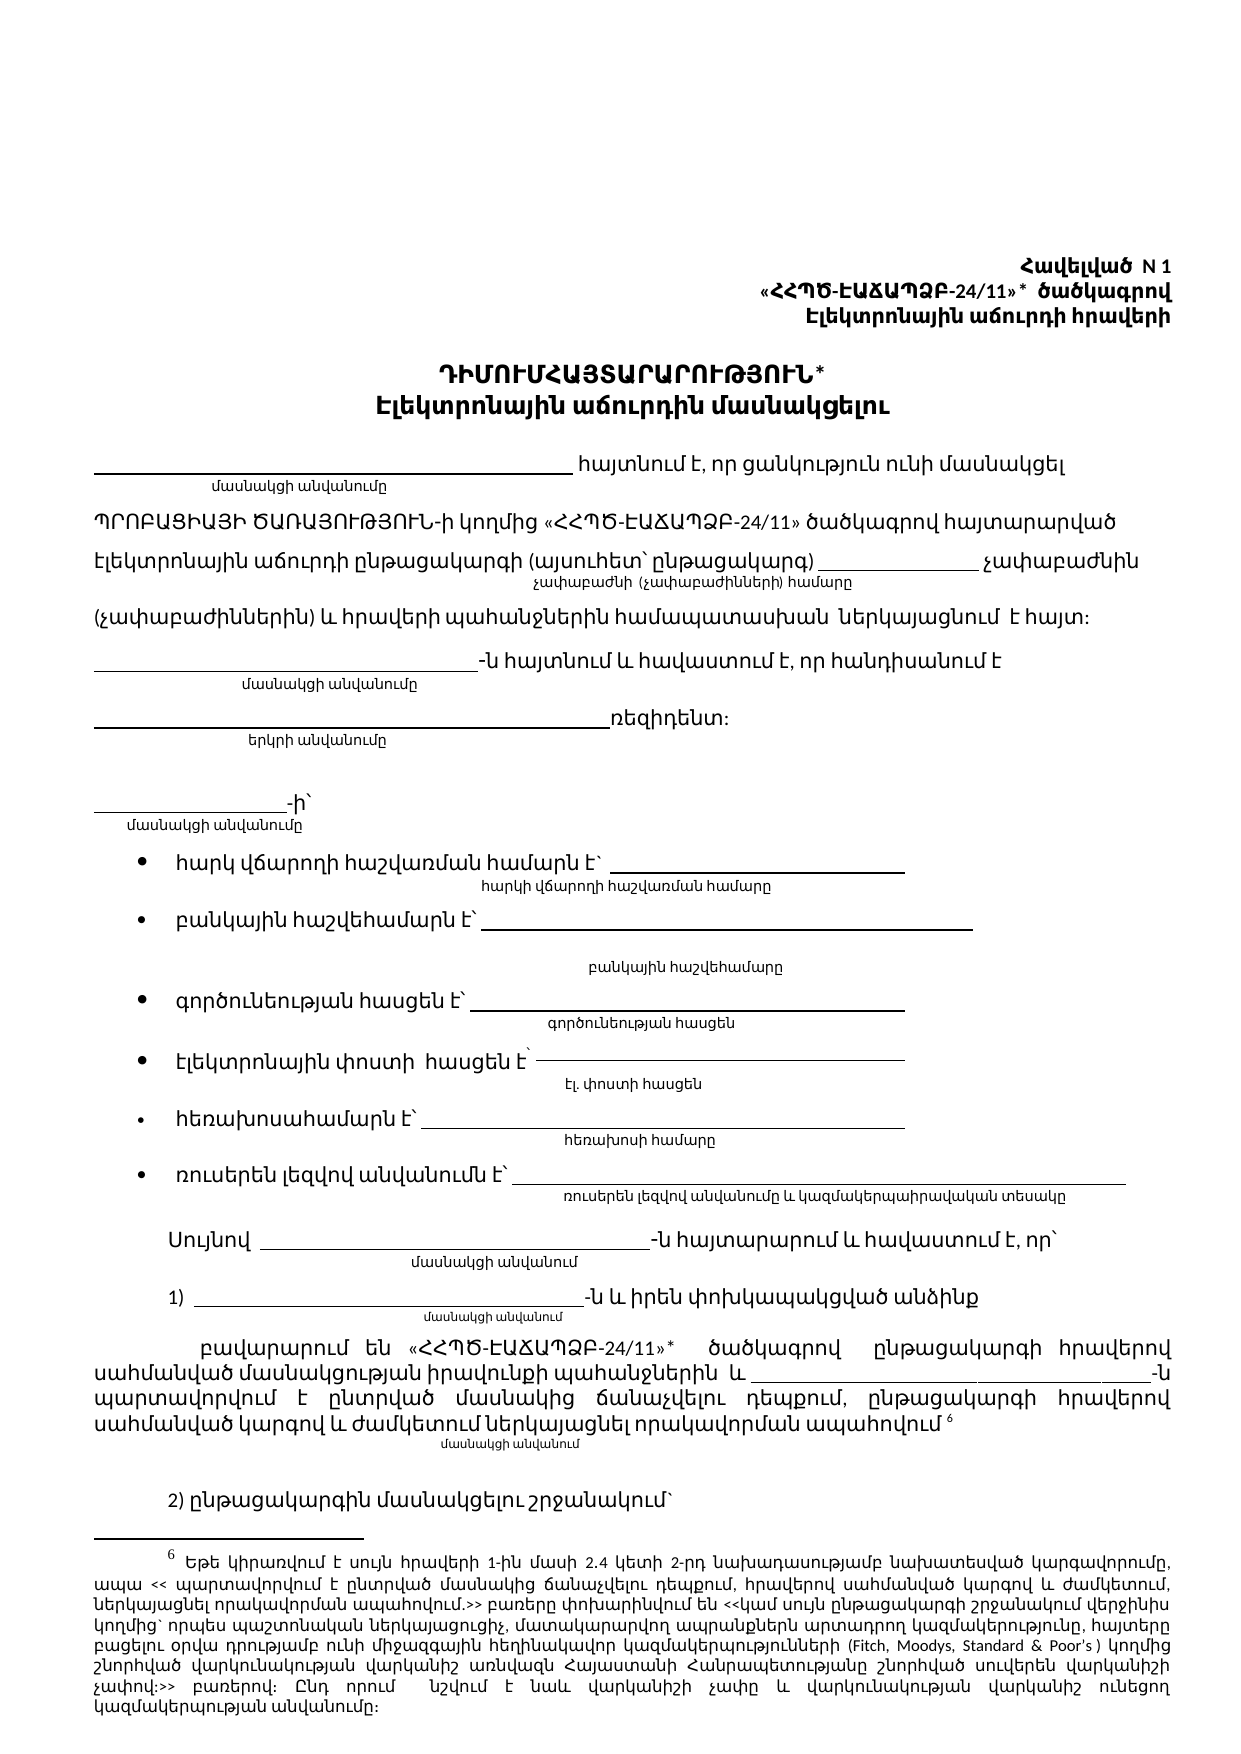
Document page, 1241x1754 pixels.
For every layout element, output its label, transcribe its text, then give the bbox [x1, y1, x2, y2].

text մասնակցի անվանում [94, 1253, 1171, 1284]
text ԴԻՄՈՒՄՀԱՅՏԱՐԱՐՈՒԹՅՈՒՆ* [94, 360, 1171, 390]
text գործունեության հասցեն [94, 1014, 1171, 1045]
text Էլեկտրոնային աճուրդի հրավերի [94, 304, 1171, 329]
text էլեկտրոնային աճուրդի ընթացակարգի (այսուհետ՝ ընթացակարգ) չափաբաժնին [94, 548, 1171, 573]
text չափաբաժնի (չափաբաժինների) համարը [94, 573, 1171, 604]
text հեռախոսի համարը [462, 1131, 1171, 1162]
list հեռախոսահամարն է՝ [138, 1106, 1171, 1131]
text ռեզիդենտ: [94, 706, 1171, 731]
text -ի՝ [94, 790, 1171, 816]
text մասնակցի անվանումը [94, 675, 1171, 706]
subtitle Էլեկտրոնային աճուրդին մասնակցելու [94, 390, 1171, 421]
text բանկային հաշվեհամարը [94, 958, 1171, 989]
text մասնակցի անվանումը [94, 477, 1171, 507]
text «ՀՀՊԾ-ԷԱՃԱՊՁԲ-24/11»* ծածկագրով [94, 278, 1171, 304]
text ռուսերեն լեզվով անվանումը և կազմակերպաիրավական տեսակը [94, 1187, 1171, 1218]
text մասնակցի անվանում [94, 1436, 1171, 1462]
text բավարարում են «ՀՀՊԾ-ԷԱՃԱՊՁԲ-24/11»* ծածկագրով ընթացակարգի հրավերով սահմանված մասնակցության իրավունքի պահանջներին և -ն պարտավորվում է ընտրված մասնակից ճանաչվելու դեպքում, ընթացակարգի հրավերով սահմանված կարգով և ժամկետում ներկայացնել որակավորման ապահովում [94, 1335, 1171, 1436]
list հարկ վճարողի հաշվառման համարն է` [138, 846, 1171, 877]
text էլ. փոստի հասցեն [94, 1075, 1171, 1106]
text (չափաբաժիններին) և հրավերի պահանջներին համապատասխան ներկայացնում է հայտ: [94, 604, 1171, 629]
list գործունեության հասցեն է՝ [138, 989, 1171, 1014]
text հայտնում է, որ ցանկություն ունի մասնակցել [94, 451, 1171, 477]
list ռուսերեն լեզվով անվանումն է՝ [138, 1162, 1171, 1187]
text Հավելված N 1 [94, 253, 1171, 278]
text ՊՐՈԲԱՑԻԱՅԻ ԾԱՌԱՅՈՒԹՅՈՒՆ-ի կողմից «ՀՀՊԾ-ԷԱՃԱՊՁԲ-24/11» ծածկագրով հայտարարված [94, 507, 1171, 535]
text մասնակցի անվանումը [94, 816, 1171, 846]
text երկրի անվանումը [94, 731, 1171, 762]
text 1) -ն և իրեն փոխկապակցված անձինք [94, 1284, 1171, 1309]
list բանկային հաշվեհամարն է՝ [138, 907, 1171, 958]
list էլեկտրոնային փոստի հասցեն է՝ [138, 1045, 1171, 1075]
text -ն հայտնում և հավաստում է, որ հանդիսանում է [94, 644, 1171, 675]
text մասնակցի անվանում [94, 1309, 1171, 1335]
text հարկի վճարողի հաշվառման համարը [94, 877, 1171, 907]
text Սույնով -ն հայտարարում և հավաստում է, որ՝ [94, 1223, 1171, 1253]
text 2) ընթացակարգին մասնակցելու շրջանակում` [94, 1487, 1171, 1513]
